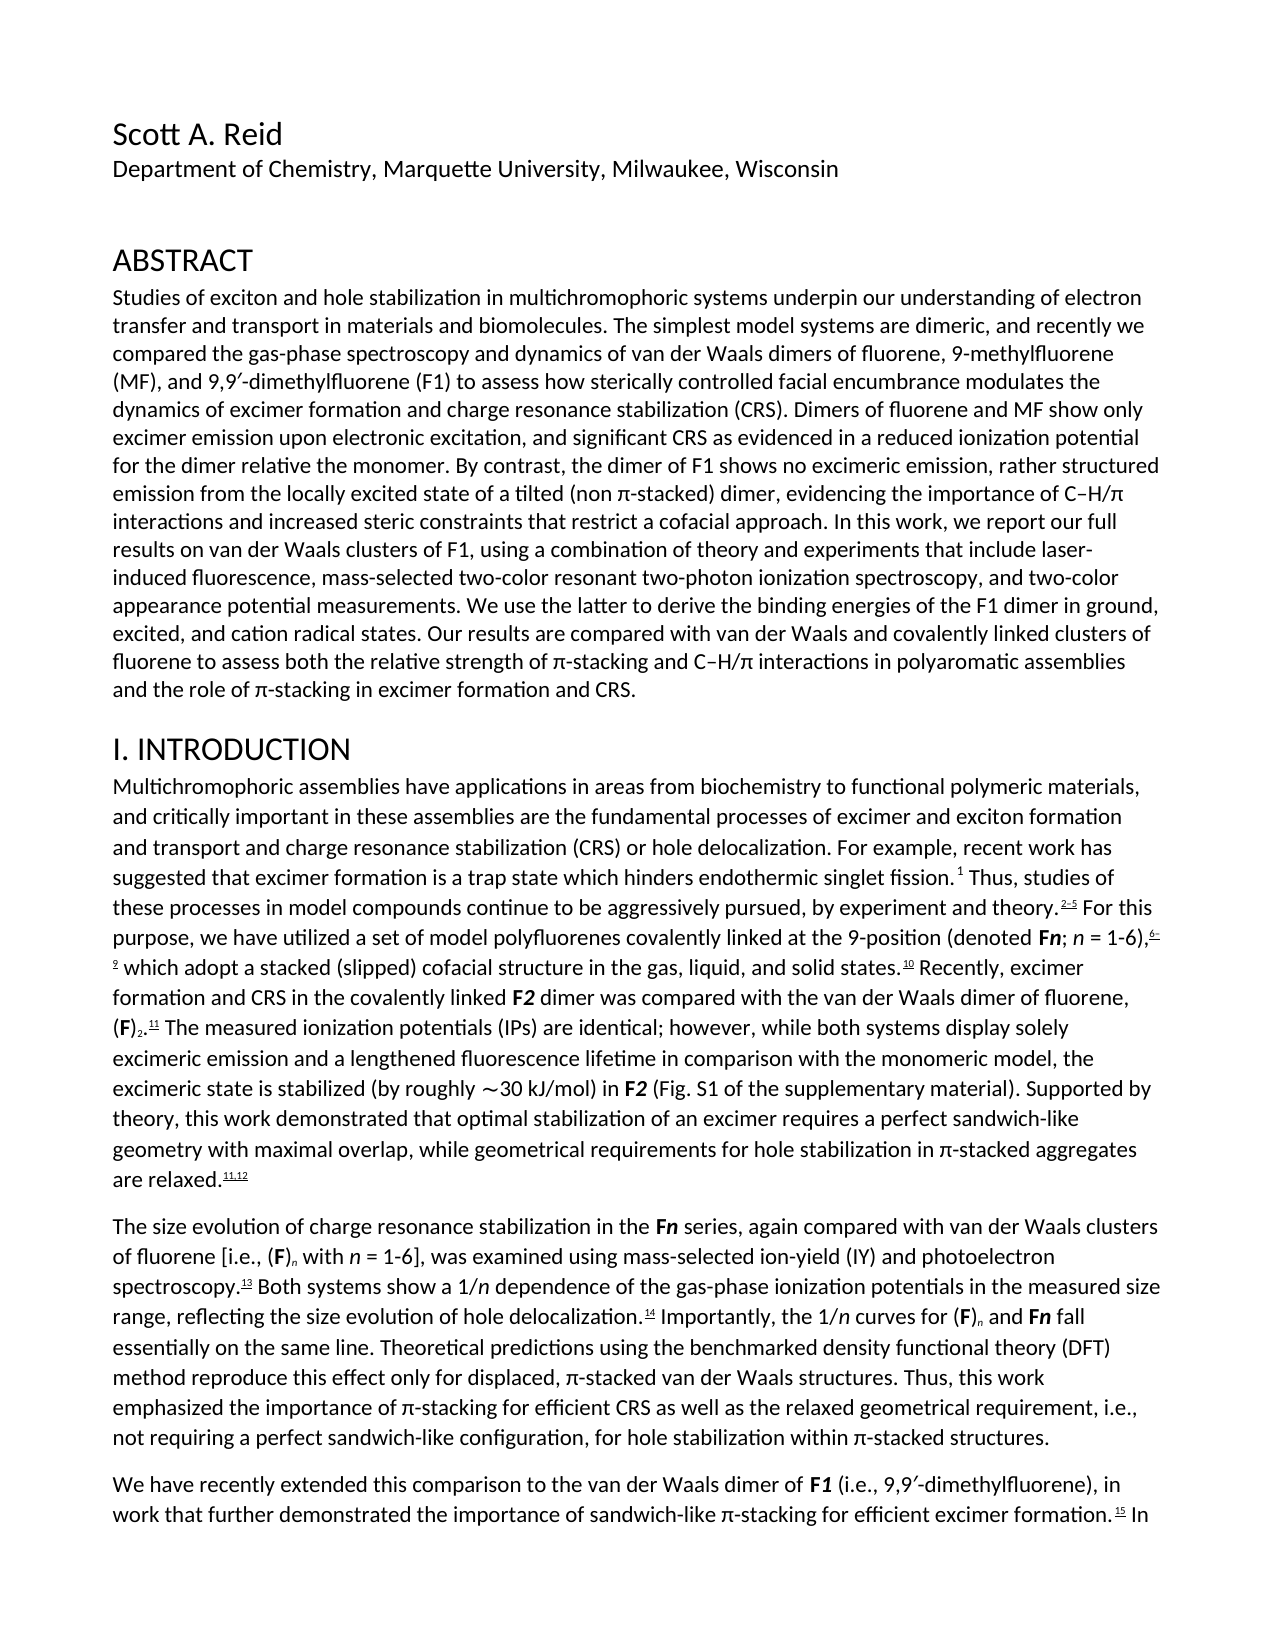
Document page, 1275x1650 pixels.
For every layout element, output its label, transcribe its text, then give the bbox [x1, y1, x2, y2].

text Multichromophoric assemblies have applications in areas from biochemistry to functional polymeric materials, and critically important in these assemblies are the fundamental processes of excimer and exciton formation and transport and charge resonance stabilization (CRS) or hole delocalization. For example, recent work has suggested that excimer formation is a trap state which hinders endothermic singlet fission.1 Thus, studies of these processes in model compounds continue to be aggressively pursued, by experiment and theory.2–5 For this purpose, we have utilized a set of model polyfluorenes covalently linked at the 9-position (denoted Fn; n = 1-6),6–9 which adopt a stacked (slipped) cofacial structure in the gas, liquid, and solid states.10 Recently, excimer formation and CRS in the covalently linked F2 dimer was compared with the van der Waals dimer of fluorene, (F)2.11 The measured ionization potentials (IPs) are identical; however, while both systems display solely excimeric emission and a lengthened fluorescence lifetime in comparison with the monomeric model, the excimeric state is stabilized (by roughly ∼30 kJ/mol) in F2 (Fig. S1 of the supplementary material). Supported by theory, this work demonstrated that optimal stabilization of an excimer requires a perfect sandwich-like geometry with maximal overlap, while geometrical requirements for hole stabilization in π-stacked aggregates are relaxed.11,12 [112, 772, 1162, 1193]
text Scott A. Reid [112, 112, 1162, 153]
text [112, 1470, 1162, 1528]
subtitle I. INTRODUCTION [112, 728, 1162, 769]
text Studies of exciton and hole stabilization in multichromophoric systems underpin our understanding of electron transfer and transport in materials and biomolecules. The simplest model systems are dimeric, and recently we compared the gas-phase spectroscopy and dynamics of van der Waals dimers of fluorene, 9-methylfluorene (MF), and 9,9′-dimethylfluorene (F1) to assess how sterically controlled facial encumbrance modulates the dynamics of excimer formation and charge resonance stabilization (CRS). Dimers of fluorene and MF show only excimer emission upon electronic excitation, and significant CRS as evidenced in a reduced ionization potential for the dimer relative the monomer. By contrast, the dimer of F1 shows no excimeric emission, rather structured emission from the locally excited state of a tilted (non π-stacked) dimer, evidencing the importance of C–H/π interactions and increased steric constraints that restrict a cofacial approach. In this work, we report our full results on van der Waals clusters of F1, using a combination of theory and experiments that include laser-induced fluorescence, mass-selected two-color resonant two-photon ionization spectroscopy, and two-color appearance potential measurements. We use the latter to derive the binding energies of the F1 dimer in ground, excited, and cation radical states. Our results are compared with van der Waals and covalently linked clusters of fluorene to assess both the relative strength of π-stacking and C–H/π interactions in polyaromatic assemblies and the role of π-stacking in excimer formation and CRS. [112, 283, 1162, 703]
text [112, 153, 1162, 184]
subtitle ABSTRACT [112, 239, 1162, 280]
text The size evolution of charge resonance stabilization in the Fn series, again compared with van der Waals clusters of fluorene [i.e., (F)n with n = 1-6], was examined using mass-selected ion-yield (IY) and photoelectron spectroscopy.13 Both systems show a 1/n dependence of the gas-phase ionization potentials in the measured size range, reflecting the size evolution of hole delocalization.14 Importantly, the 1/n curves for (F)n and Fn fall essentially on the same line. Theoretical predictions using the benchmarked density functional theory (DFT) method reproduce this effect only for displaced, π-stacked van der Waals structures. Thus, this work emphasized the importance of π-stacking for efficient CRS as well as the relaxed geometrical requirement, i.e., not requiring a perfect sandwich-like configuration, for hole stabilization within π-stacked structures. [112, 1212, 1162, 1451]
